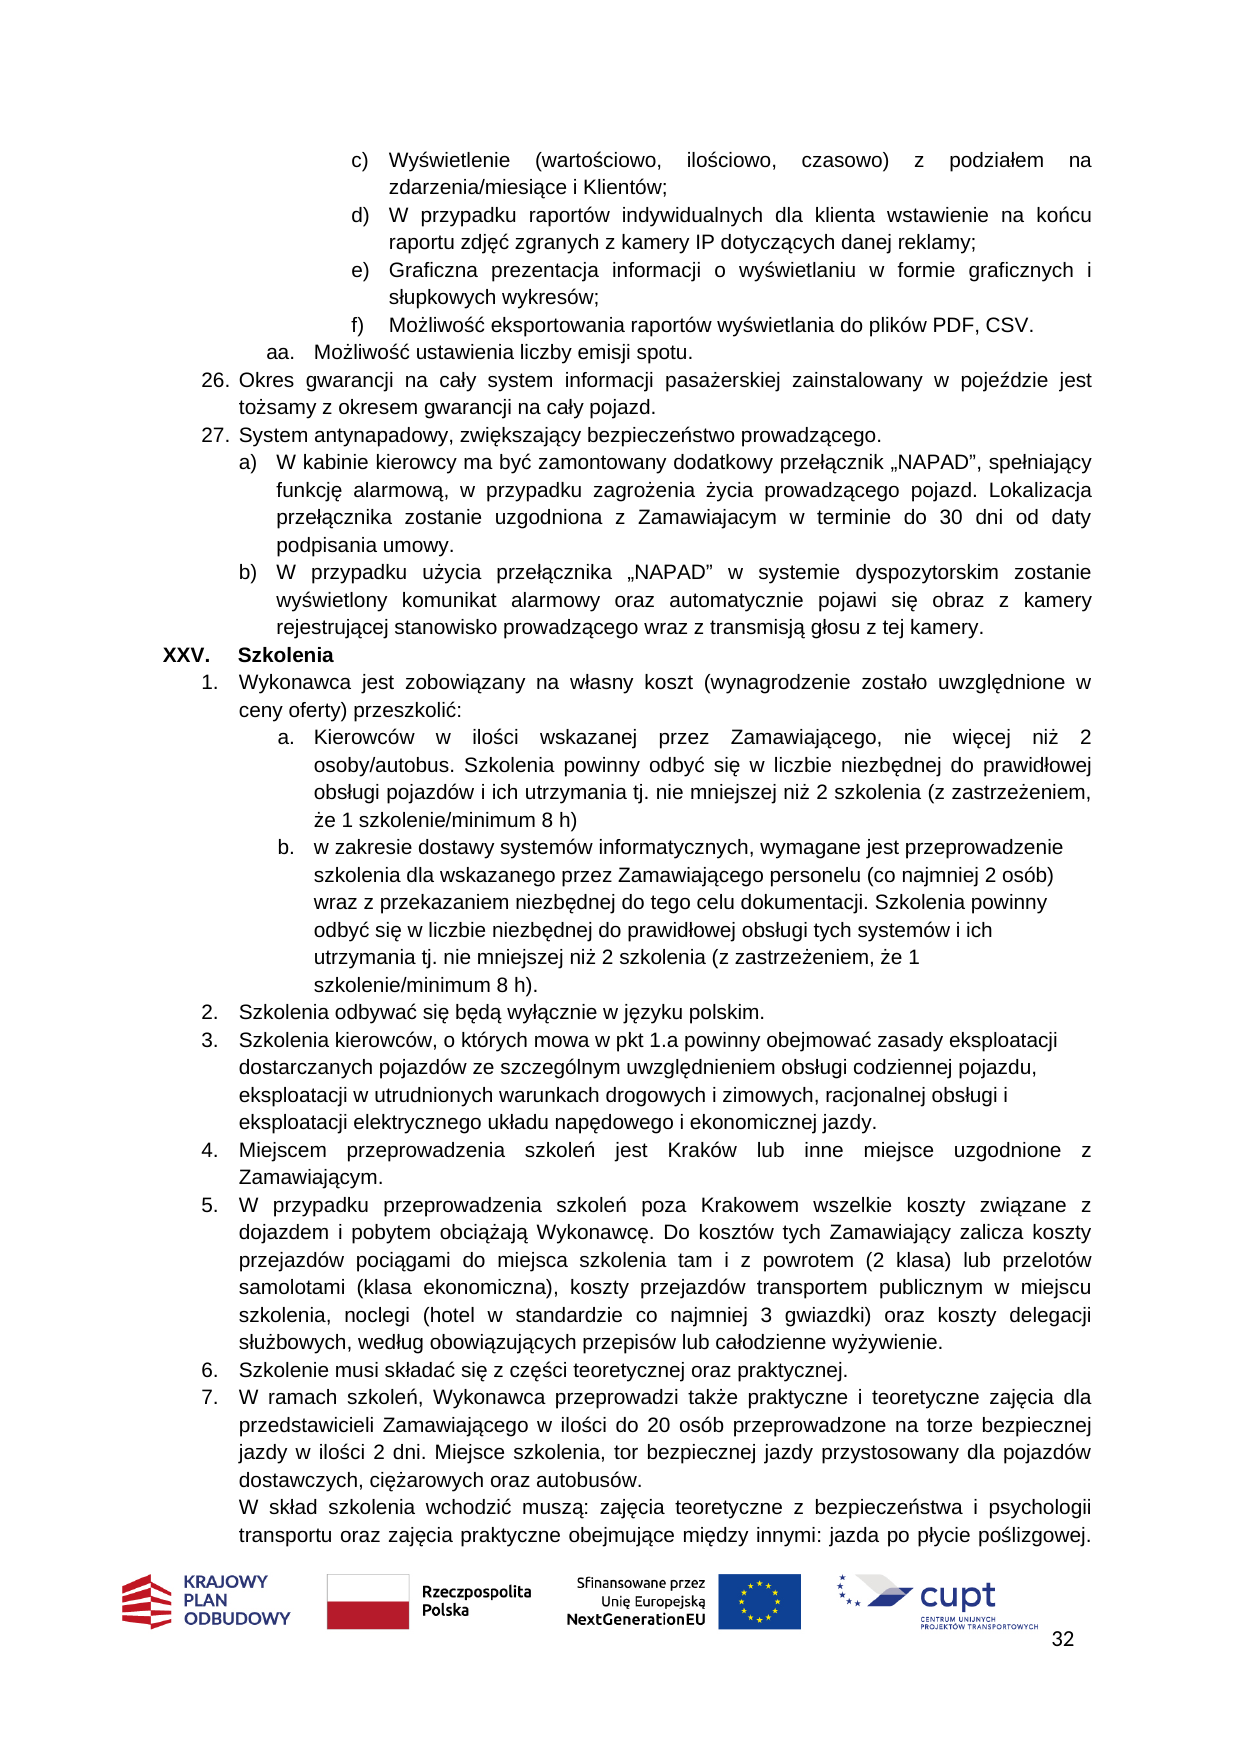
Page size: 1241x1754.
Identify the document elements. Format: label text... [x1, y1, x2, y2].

list Szkolenia kierowców, o których mowa w pkt 1.a powinny obejmować zasady eksploatacji dostarczanych pojazdów ze szczególnym uwzględnieniem obsługi codziennej pojazdu, eksploatacji w utrudnionych warunkach drogowych i zimowych, racjonalnej obsługi i eksploatacji elektrycznego układu napędowego i ekonomicznej jazdy. [201, 1028, 1092, 1134]
picture [106, 1555, 1052, 1647]
list W ramach szkoleń, Wykonawca przeprowadzi także praktyczne i teoretyczne zajęcia dla przedstawicieli Zamawiającego w ilości do 20 osób przeprowadzone na torze bezpiecznej jazdy w ilości 2 dni. Miejsce szkolenia, tor bezpiecznej jazdy przystosowany dla pojazdów dostawczych, ciężarowych oraz autobusów. [201, 1385, 1092, 1492]
list W przypadku przeprowadzenia szkoleń poza Krakowem wszelkie koszty związane z dojazdem i pobytem obciążają Wykonawcę. Do kosztów tych Zamawiający zalicza koszty przejazdów pociągami do miejsca szkolenia tam i z powrotem (2 klasa) lub przelotów samolotami (klasa ekonomiczna), koszty przejazdów transportem publicznym w miejscu szkolenia, noclegi (hotel w standardzie co najmniej 3 gwiazdki) oraz koszty delegacji służbowych, według obowiązujących przepisów lub całodzienne wyżywienie. [201, 1193, 1092, 1354]
list W kabinie kierowcy ma być zamontowany dodatkowy przełącznik „NAPAD”, spełniający funkcję alarmową, w przypadku zagrożenia życia prowadzącego pojazd. Lokalizacja przełącznika zostanie uzgodniona z Zamawiajacym w terminie do 30 dni od daty podpisania umowy. [239, 450, 1092, 557]
list w zakresie dostawy systemów informatycznych, wymagane jest przeprowadzenie szkolenia dla wskazanego przez Zamawiającego personelu (co najmniej 2 osób) wraz z przekazaniem niezbędnej do tego celu dokumentacji. Szkolenia powinny odbyć się w liczbie niezbędnej do prawidłowej obsługi tych systemów i ich utrzymania tj. nie mniejszej niż 2 szkolenia (z zastrzeżeniem, że 1 szkolenie/minimum 8 h). [295, 835, 1092, 997]
list Kierowców w ilości wskazanej przez Zamawiającego, nie więcej niż 2 osoby/autobus. Szkolenia powinny odbyć się w liczbie niezbędnej do prawidłowej obsługi pojazdów i ich utrzymania tj. nie mniejszej niż 2 szkolenia (z zastrzeżeniem, że 1 szkolenie/minimum 8 h) [295, 725, 1092, 832]
list Szkolenie musi składać się z części teoretycznej oraz praktycznej. [201, 1358, 1092, 1382]
list Możliwość eksportowania raportów wyświetlania do plików PDF, CSV. [351, 313, 1092, 337]
list Miejscem przeprowadzenia szkoleń jest Kraków lub inne miejsce uzgodnione z Zamawiającym. [201, 1138, 1092, 1189]
list Szkolenia odbywać się będą wyłącznie w języku polskim. [201, 1000, 1092, 1024]
list Możliwość ustawienia liczby emisji spotu. [295, 340, 1092, 364]
list Wyświetlenie (wartościowo, ilościowo, czasowo) z podziałem na zdarzenia/miesiące i Klientów; [351, 148, 1092, 199]
list W przypadku raportów indywidualnych dla klienta wstawienie na końcu raportu zdjęć zgranych z kamery IP dotyczących danej reklamy; [351, 203, 1092, 254]
list Wykonawca jest zobowiązany na własny koszt (wynagrodzenie zostało uwzględnione w ceny oferty) przeszkolić: [201, 670, 1092, 722]
list Okres gwarancji na cały system informacji pasażerskiej zainstalowany w pojeździe jest tożsamy z okresem gwarancji na cały pojazd. [201, 368, 1092, 419]
list Graficzna prezentacja informacji o wyświetlaniu w formie graficznych i słupkowych wykresów; [351, 258, 1092, 309]
list System antynapadowy, zwiększający bezpieczeństwo prowadzącego. [201, 423, 1092, 447]
list W przypadku użycia przełącznika „NAPAD” w systemie dyspozytorskim zostanie wyświetlony komunikat alarmowy oraz automatycznie pojawi się obraz z kamery rejestrującej stanowisko prowadzącego wraz z transmisją głosu z tej kamery. [239, 560, 1092, 639]
list Szkolenia [163, 643, 1092, 667]
